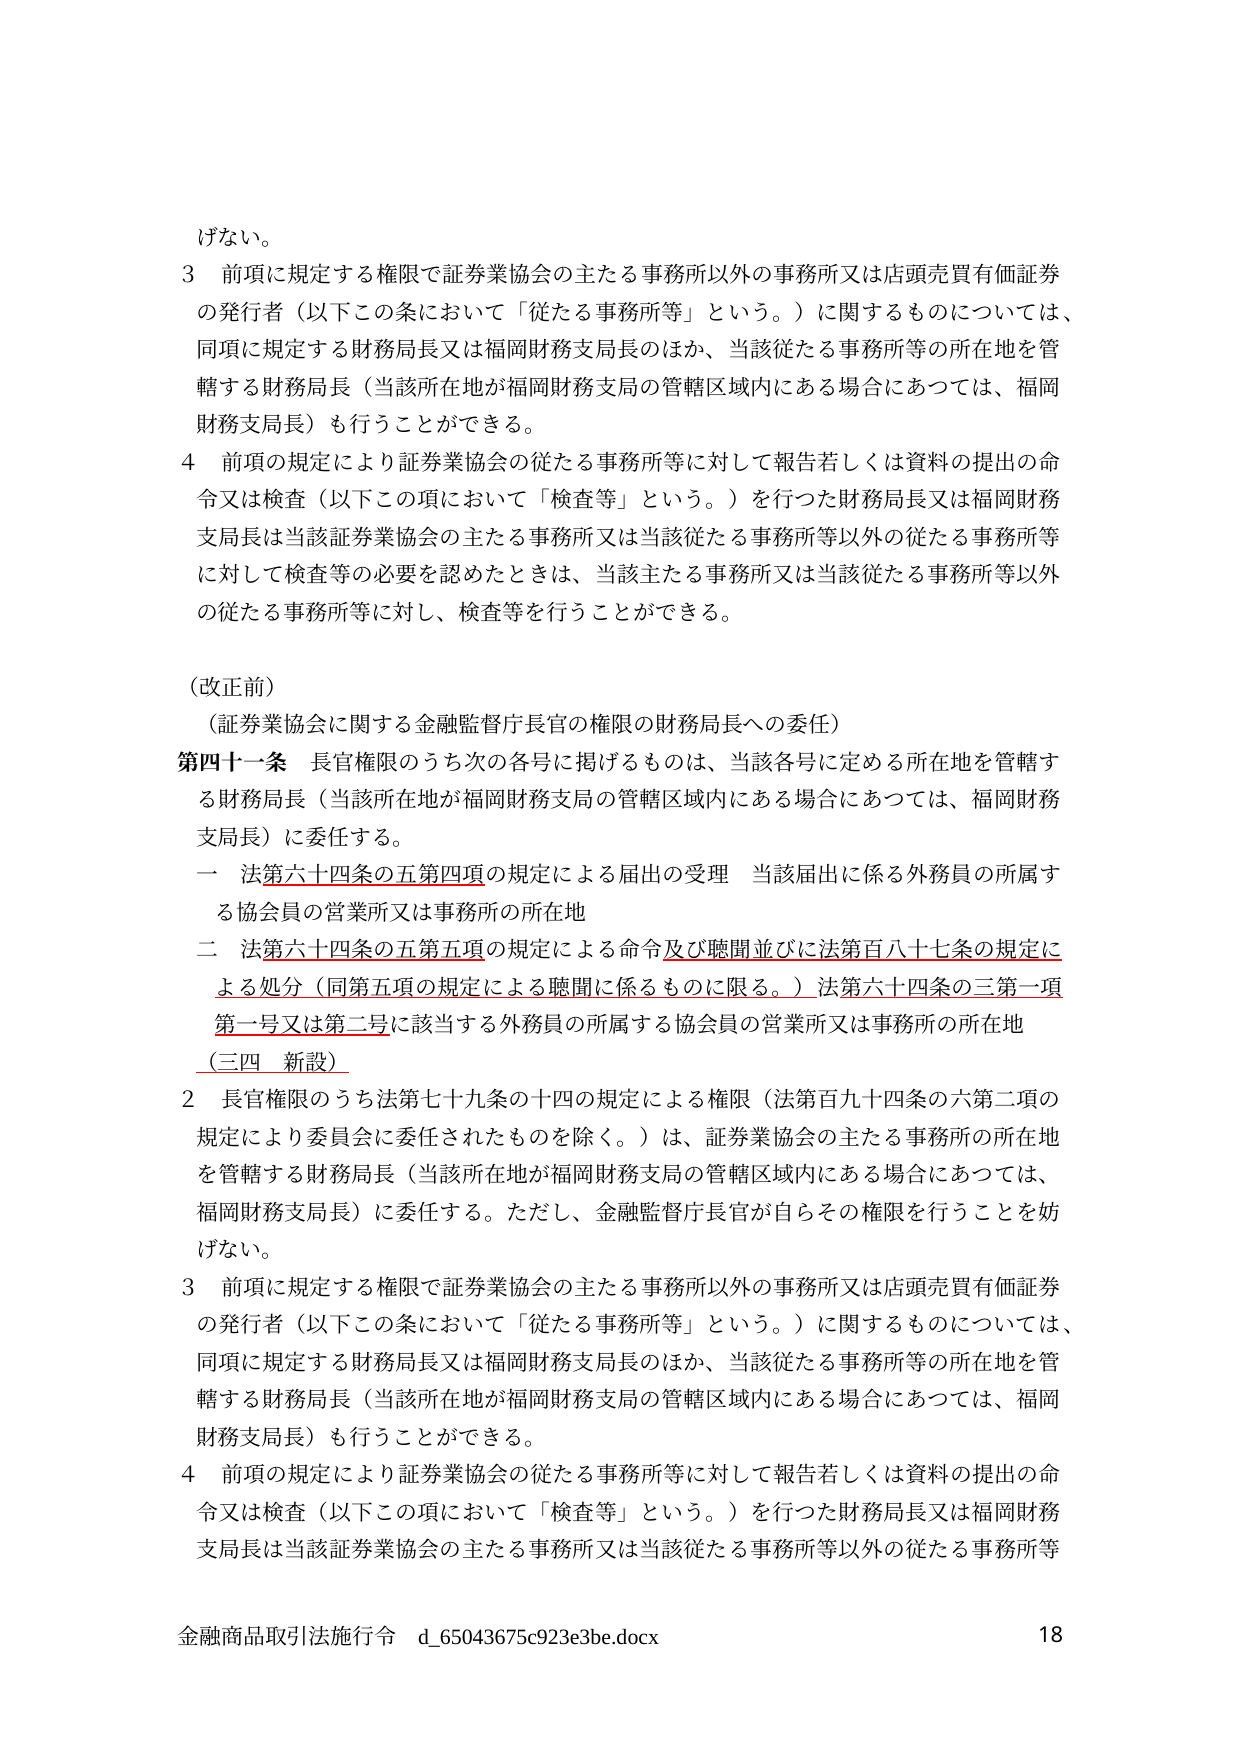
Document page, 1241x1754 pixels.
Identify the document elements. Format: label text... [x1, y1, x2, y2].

text （改正前） [177, 667, 1063, 704]
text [177, 217, 1063, 254]
text 二 法第六十四条の五第五項の規定による命令及び聴聞並びに法第百八十七条の規定による処分（同第五項の規定による聴聞に係るものに限る。）法第六十四条の三第一項第一号又は第二号に該当する外務員の所属する協会員の営業所又は事務所の所在地 [196, 929, 1063, 1042]
text （証券業協会に関する金融監督庁長官の権限の財務局長への委任） [196, 704, 1063, 742]
text ３ 前項に規定する権限で証券業協会の主たる事務所以外の事務所又は店頭売買有価証券の発行者（以下この条において「従たる事務所等」という。）に関するものについては、同項に規定する財務局長又は福岡財務支局長のほか、当該従たる事務所等の所在地を管轄する財務局長（当該所在地が福岡財務支局の管轄区域内にある場合にあつては、福岡財務支局長）も行うことができる。 [177, 1267, 1063, 1454]
text ３ 前項に規定する権限で証券業協会の主たる事務所以外の事務所又は店頭売買有価証券の発行者（以下この条において「従たる事務所等」という。）に関するものについては、同項に規定する財務局長又は福岡財務支局長のほか、当該従たる事務所等の所在地を管轄する財務局長（当該所在地が福岡財務支局の管轄区域内にある場合にあつては、福岡財務支局長）も行うことができる。 [177, 254, 1063, 442]
text （三四 新設） [196, 1042, 1063, 1079]
text 一 法第六十四条の五第四項の規定による届出の受理 当該届出に係る外務員の所属する協会員の営業所又は事務所の所在地 [196, 854, 1063, 929]
text 第四十一条 長官権限のうち次の各号に掲げるものは、当該各号に定める所在地を管轄する財務局長（当該所在地が福岡財務支局の管轄区域内にある場合にあつては、福岡財務支局長）に委任する。 [177, 742, 1063, 854]
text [177, 1454, 1063, 1567]
